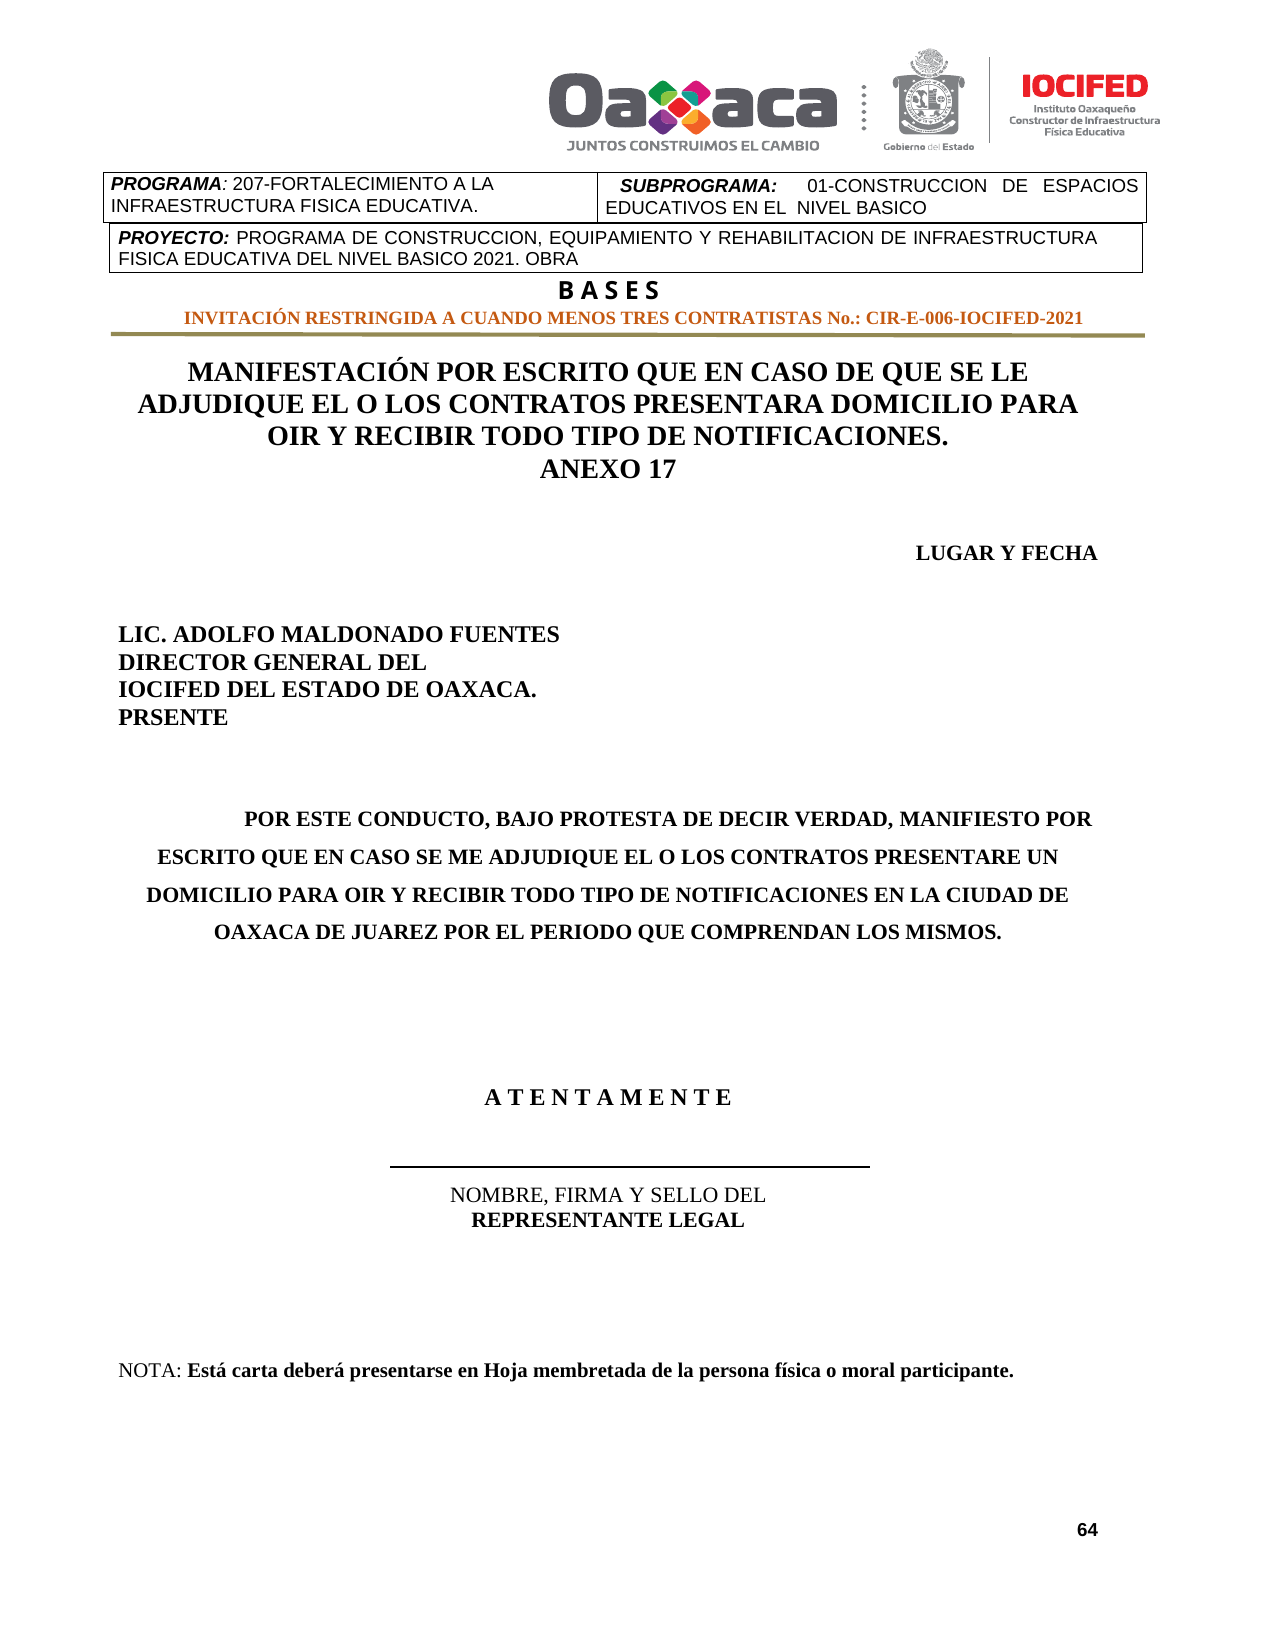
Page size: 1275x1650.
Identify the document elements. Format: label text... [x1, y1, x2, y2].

text LUGAR Y FECHA [118, 539, 1098, 565]
text ANEXO 17 [118, 452, 1098, 484]
text LIC. ADOLFO MALDONADO FUENTES [118, 620, 1098, 647]
text MANIFESTACIÓN POR ESCRITO QUE EN CASO DE QUE SE LE ADJUDIQUE EL O LOS CONTRATOS PRESENTARA DOMICILIO PARA OIR Y RECIBIR TODO TIPO DE NOTIFICACIONES. [118, 355, 1098, 452]
text NOTA: Está carta deberá presentarse en Hoja membretada de la persona física o moral participante. [118, 1358, 1098, 1382]
text POR ESTE CONDUCTO, BAJO PROTESTA DE DECIR VERDAD, MANIFIESTO POR ESCRITO QUE EN CASO SE ME ADJUDIQUE EL O LOS CONTRATOS PRESENTARE UN DOMICILIO PARA OIR Y RECIBIR TODO TIPO DE NOTIFICACIONES EN OAXACA DE JUAREZ POR EL PERIODO QUE COMPRENDAN LOS MISMOS. [118, 806, 1098, 944]
text DIRECTOR GENERAL DEL [118, 647, 1098, 675]
text NOMBRE, FIRMA Y SELLO DEL [118, 1182, 1098, 1207]
text IOCIFED DEL ESTADO DE OAXACA. [118, 675, 1098, 703]
text REPRESENTANTE LEGAL [118, 1207, 1098, 1232]
text PRSENTE [118, 703, 1098, 730]
subtitle A T E N T A M E N T E [118, 1083, 1098, 1111]
